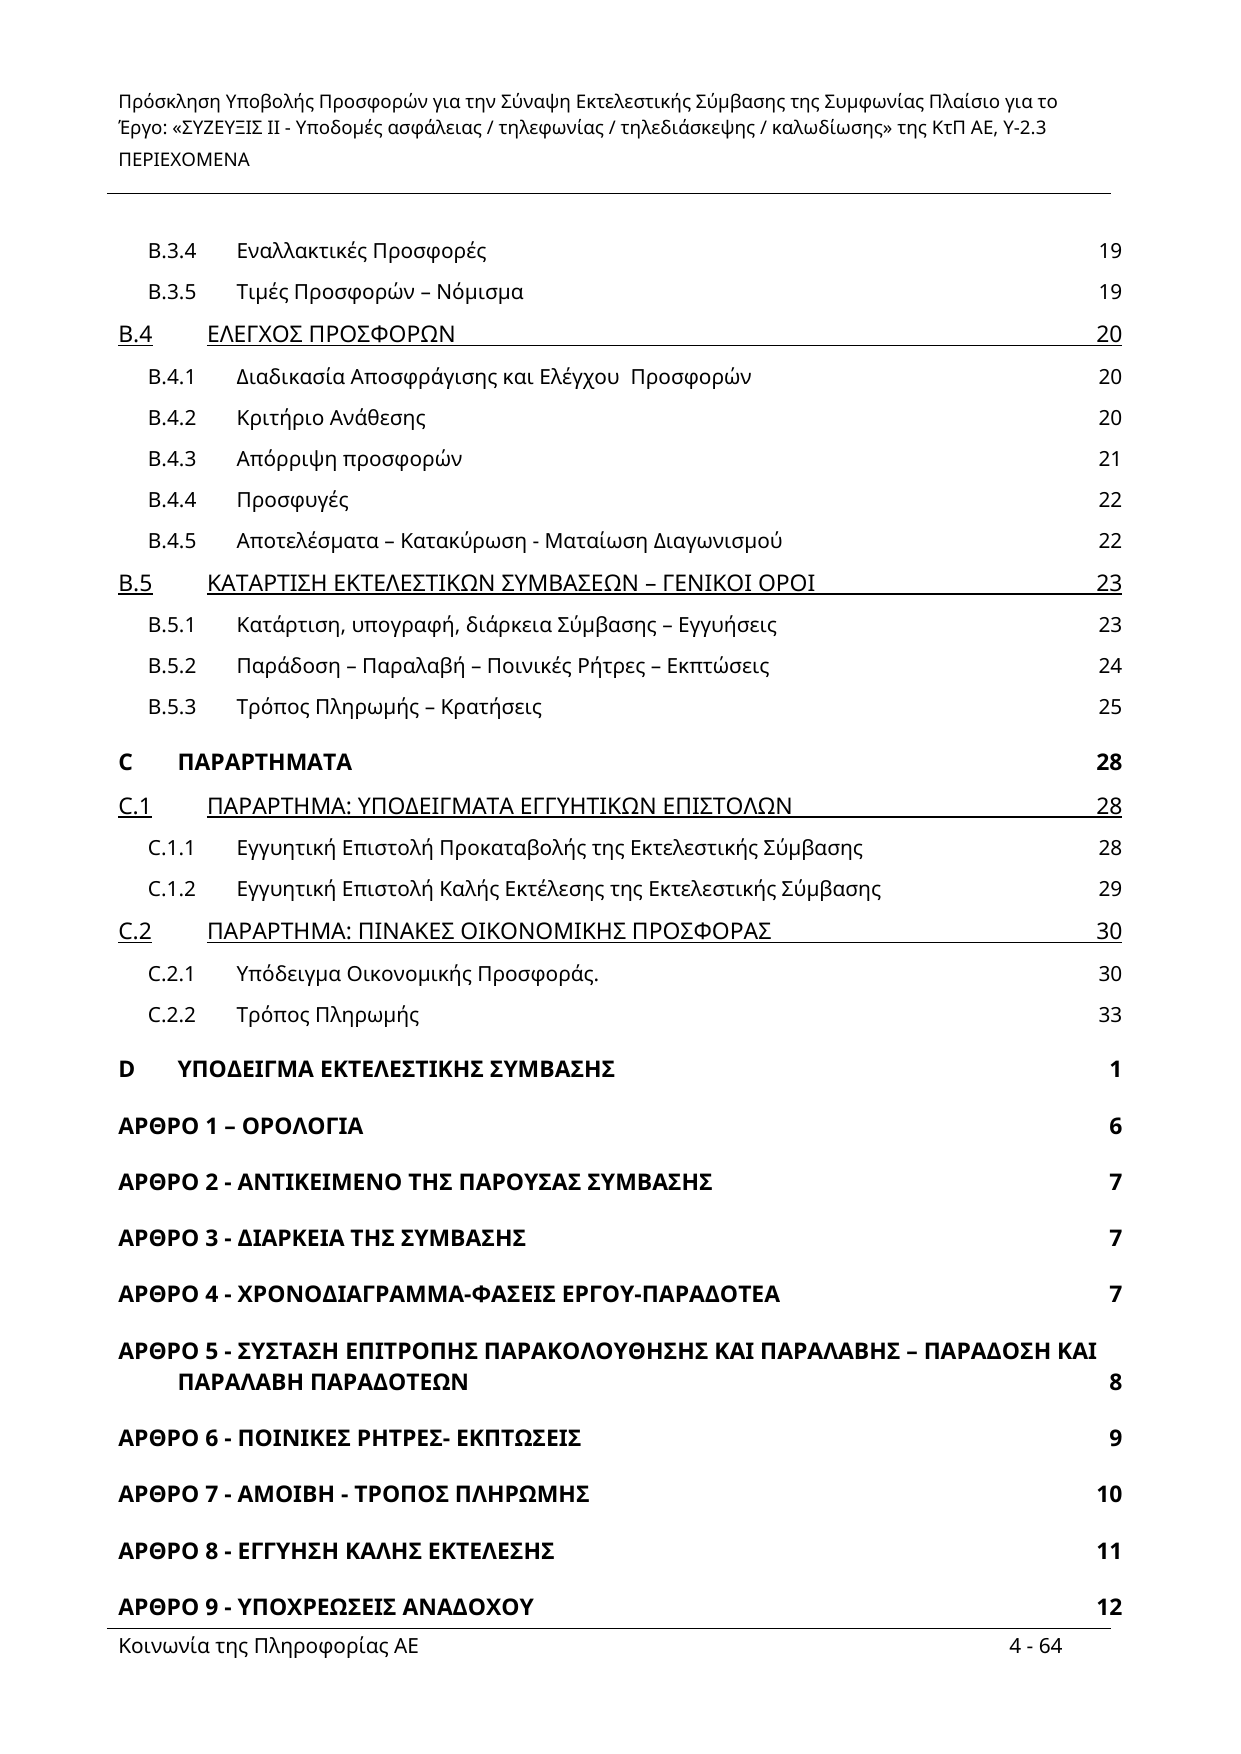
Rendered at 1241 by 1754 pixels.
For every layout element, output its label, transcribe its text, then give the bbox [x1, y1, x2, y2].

text C.1 ΠΑΡΑΡΤΗΜΑ: ΥΠΟΔΕΙΓΜΑΤΑ ΕΓΓΥΗΤΙΚΩΝ ΕΠΙΣΤΟΛΩΝ 28 [118, 789, 1122, 821]
text B.5 ΚΑΤΑΡΤΙΣΗ ΕΚΤΕΛΕΣΤΙΚΩΝ ΣΥΜΒΑΣΕΩΝ – ΓΕΝΙΚΟΙ ΟΡΟΙ 23 [118, 567, 1122, 598]
text B.4.4 Προσφυγές 22 [148, 485, 1122, 513]
text B.5.3 Τρόπος Πληρωμής – Κρατήσεις 25 [148, 692, 1122, 721]
text C.2.1 Υπόδειγμα Οικονομικής Προσφοράς. 30 [148, 959, 1122, 987]
text ΑΡΘΡΟ 8 - ΕΓΓΥΗΣΗ ΚΑΛΗΣ ΕΚΤΕΛΕΣΗΣ 11 [118, 1534, 1122, 1566]
text ΑΡΘΡΟ 1 – ΟΡΟΛΟΓΙΑ 6 [118, 1109, 1122, 1141]
text ΑΡΘΡΟ 4 - ΧΡΟΝΟΔΙΑΓΡΑΜΜΑ-ΦΑΣΕΙΣ ΕΡΓΟΥ-ΠΑΡΑΔΟΤΕΑ 7 [118, 1278, 1122, 1309]
text ΑΡΘΡΟ 6 - ΠΟΙΝΙΚΕΣ ΡΗΤΡΕΣ- ΕΚΠΤΩΣΕΙΣ 9 [118, 1422, 1122, 1453]
text C.1.1 Εγγυητική Επιστολή Προκαταβολής της Εκτελεστικής Σύμβασης 28 [148, 833, 1122, 862]
text B.4.2 Κριτήριο Ανάθεσης 20 [148, 403, 1122, 431]
text B.5.2 Παράδοση – Παραλαβή – Ποινικές Ρήτρες – Εκπτώσεις 24 [148, 651, 1122, 680]
text ΑΡΘΡΟ 2 - ΑΝΤΙΚΕΙΜΕΝΟ ΤΗΣ ΠΑΡΟΥΣΑΣ ΣΥΜΒΑΣΗΣ 7 [118, 1166, 1122, 1197]
text B.4.5 Αποτελέσματα – Κατακύρωση - Ματαίωση Διαγωνισμού 22 [148, 526, 1122, 554]
text B.4.3 Απόρριψη προσφορών 21 [148, 444, 1122, 472]
text C ΠΑΡΑΡΤΗΜΑΤΑ 28 [118, 746, 1122, 777]
text ΑΡΘΡΟ 5 - ΣΥΣΤΑΣΗ ΕΠΙΤΡΟΠΗΣ ΠΑΡΑΚΟΛΟΥΘΗΣΗΣ ΚΑΙ ΠΑΡΑΛΑΒΗΣ – ΠΑΡΑΔΟΣΗ ΚΑΙ ΠΑΡΑΛΑΒΗ ΠΑΡΑΔΟΤΕΩΝ 8 [118, 1334, 1122, 1397]
text C.1.2 Εγγυητική Επιστολή Καλής Εκτέλεσης της Εκτελεστικής Σύμβασης 29 [148, 874, 1122, 903]
text B.5.1 Κατάρτιση, υπογραφή, διάρκεια Σύμβασης – Εγγυήσεις 23 [148, 611, 1122, 639]
text B.3.5 Τιμές Προσφορών – Νόμισμα 19 [148, 277, 1122, 306]
text ΑΡΘΡΟ 7 - ΑΜΟΙΒΗ - ΤΡΟΠΟΣ ΠΛΗΡΩΜΗΣ 10 [118, 1478, 1122, 1509]
text ΑΡΘΡΟ 9 - ΥΠΟΧΡΕΩΣΕΙΣ ΑΝΑΔΟΧΟΥ 12 [118, 1591, 1122, 1622]
text D ΥΠΟΔΕΙΓΜΑ ΕΚΤΕΛΕΣΤΙΚΗΣ ΣΥΜΒΑΣΗΣ 1 [118, 1053, 1122, 1084]
text B.4 ΕΛΕΓΧΟΣ ΠΡΟΣΦΟΡΩΝ 20 [118, 318, 1122, 349]
text C.2.2 Τρόπος Πληρωμής 33 [148, 1000, 1122, 1028]
text ΑΡΘΡΟ 3 - ΔΙΑΡΚΕΙΑ ΤΗΣ ΣΥΜΒΑΣΗΣ 7 [118, 1222, 1122, 1253]
text B.4.1 Διαδικασία Αποσφράγισης και Ελέγχου Προσφορών 20 [148, 362, 1122, 391]
text B.3.4 Εναλλακτικές Προσφορές 19 [148, 236, 1122, 265]
text C.2 ΠΑΡΑΡΤΗΜΑ: ΠΙΝΑΚΕΣ ΟΙΚΟΝΟΜΙΚΗΣ ΠΡΟΣΦΟΡΑΣ 30 [118, 915, 1122, 946]
